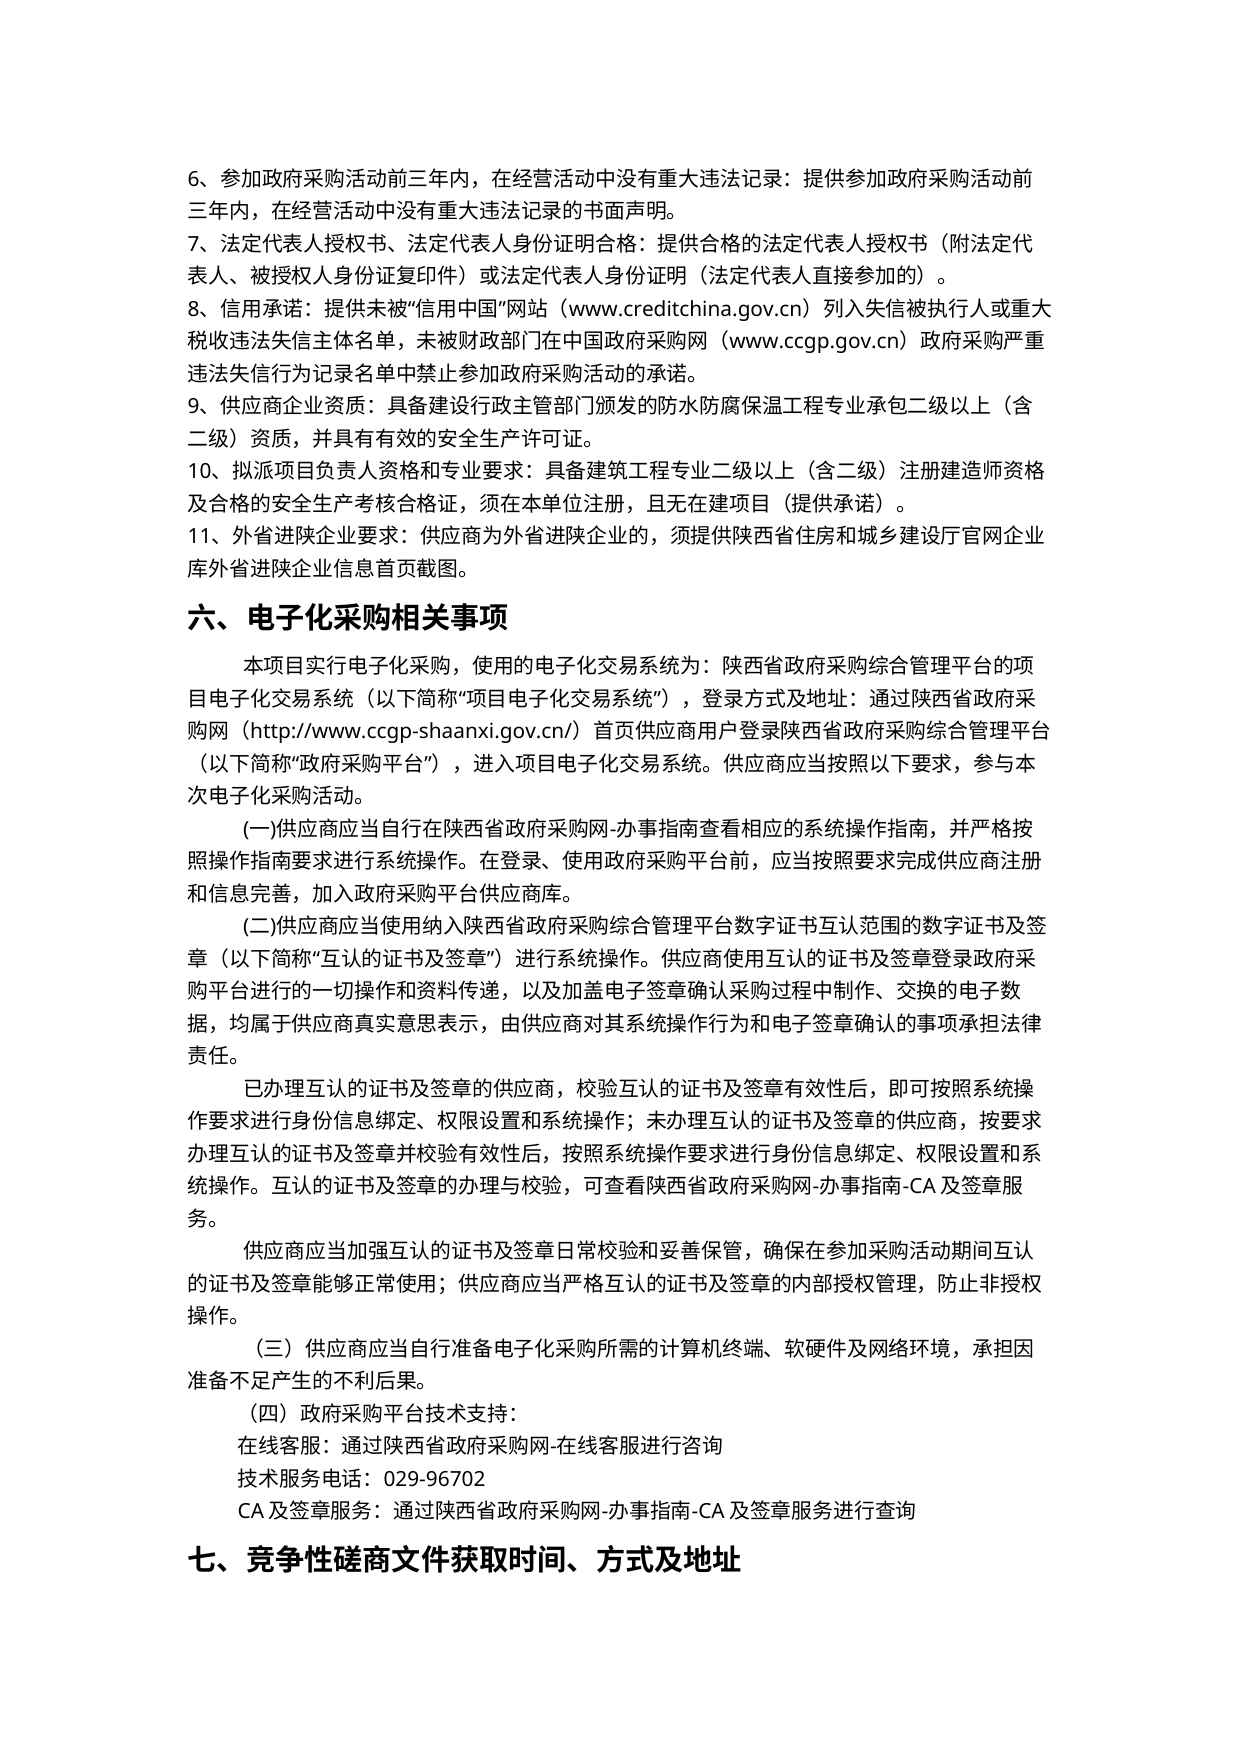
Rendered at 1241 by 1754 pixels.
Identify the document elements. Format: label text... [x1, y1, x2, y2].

text CA及签章服务：通过陕西省政府采购网-办事指南-CA及签章服务进行查询 [187, 1494, 1053, 1527]
text 10、拟派项目负责人资格和专业要求：具备建筑工程专业二级以上（含二级）注册建造师资格及合格的安全生产考核合格证，须在本单位注册，且无在建项目（提供承诺）。 [187, 454, 1053, 519]
text 已办理互认的证书及签章的供应商，校验互认的证书及签章有效性后，即可按照系统操作要求进行身份信息绑定、权限设置和系统操作；未办理互认的证书及签章的供应商，按要求办理互认的证书及签章并校验有效性后，按照系统操作要求进行身份信息绑定、权限设置和系统操作。互认的证书及签章的办理与校验，可查看陕西省政府采购网-办事指南-CA及签章服务。 [187, 1072, 1053, 1234]
text 6、参加政府采购活动前三年内，在经营活动中没有重大违法记录：提供参加政府采购活动前三年内，在经营活动中没有重大违法记录的书面声明。 [187, 162, 1053, 227]
text 8、信用承诺：提供未被“信用中国”网站（www.creditchina.gov.cn）列入失信被执行人或重大税收违法失信主体名单，未被财政部门在中国政府采购网（www.ccgp.gov.cn）政府采购严重违法失信行为记录名单中禁止参加政府采购活动的承诺。 [187, 292, 1053, 389]
text 本项目实行电子化采购，使用的电子化交易系统为：陕西省政府采购综合管理平台的项目电子化交易系统（以下简称“项目电子化交易系统”），登录方式及地址：通过陕西省政府采购网（http://www.ccgp-shaanxi.gov.cn/）首页供应商用户登录陕西省政府采购综合管理平台（以下简称“政府采购平台”），进入项目电子化交易系统。供应商应当按照以下要求，参与本次电子化采购活动。 [187, 649, 1053, 812]
text (一)供应商应当自行在陕西省政府采购网-办事指南查看相应的系统操作指南，并严格按照操作指南要求进行系统操作。在登录、使用政府采购平台前，应当按照要求完成供应商注册和信息完善，加入政府采购平台供应商库。 [187, 812, 1053, 909]
text 供应商应当加强互认的证书及签章日常校验和妥善保管，确保在参加采购活动期间互认的证书及签章能够正常使用；供应商应当严格互认的证书及签章的内部授权管理，防止非授权操作。 [187, 1234, 1053, 1332]
text 七、竞争性磋商文件获取时间、方式及地址 [187, 1527, 1053, 1592]
text （三）供应商应当自行准备电子化采购所需的计算机终端、软硬件及网络环境，承担因准备不足产生的不利后果。 [187, 1332, 1053, 1397]
text 9、供应商企业资质：具备建设行政主管部门颁发的防水防腐保温工程专业承包二级以上（含二级）资质，并具有有效的安全生产许可证。 [187, 389, 1053, 454]
text 在线客服：通过陕西省政府采购网-在线客服进行咨询 [187, 1429, 1053, 1462]
text 11、外省进陕企业要求：供应商为外省进陕企业的，须提供陕西省住房和城乡建设厅官网企业库外省进陕企业信息首页截图。 [187, 519, 1053, 584]
text 六、电子化采购相关事项 [187, 584, 1053, 649]
text (二)供应商应当使用纳入陕西省政府采购综合管理平台数字证书互认范围的数字证书及签章（以下简称“互认的证书及签章”）进行系统操作。供应商使用互认的证书及签章登录政府采购平台进行的一切操作和资料传递，以及加盖电子签章确认采购过程中制作、交换的电子数据，均属于供应商真实意思表示，由供应商对其系统操作行为和电子签章确认的事项承担法律责任。 [187, 909, 1053, 1072]
text （四）政府采购平台技术支持： [187, 1397, 1053, 1429]
text 7、法定代表人授权书、法定代表人身份证明合格：提供合格的法定代表人授权书（附法定代表人、被授权人身份证复印件）或法定代表人身份证明（法定代表人直接参加的）。 [187, 227, 1053, 292]
text 技术服务电话：029-96702 [187, 1462, 1053, 1494]
